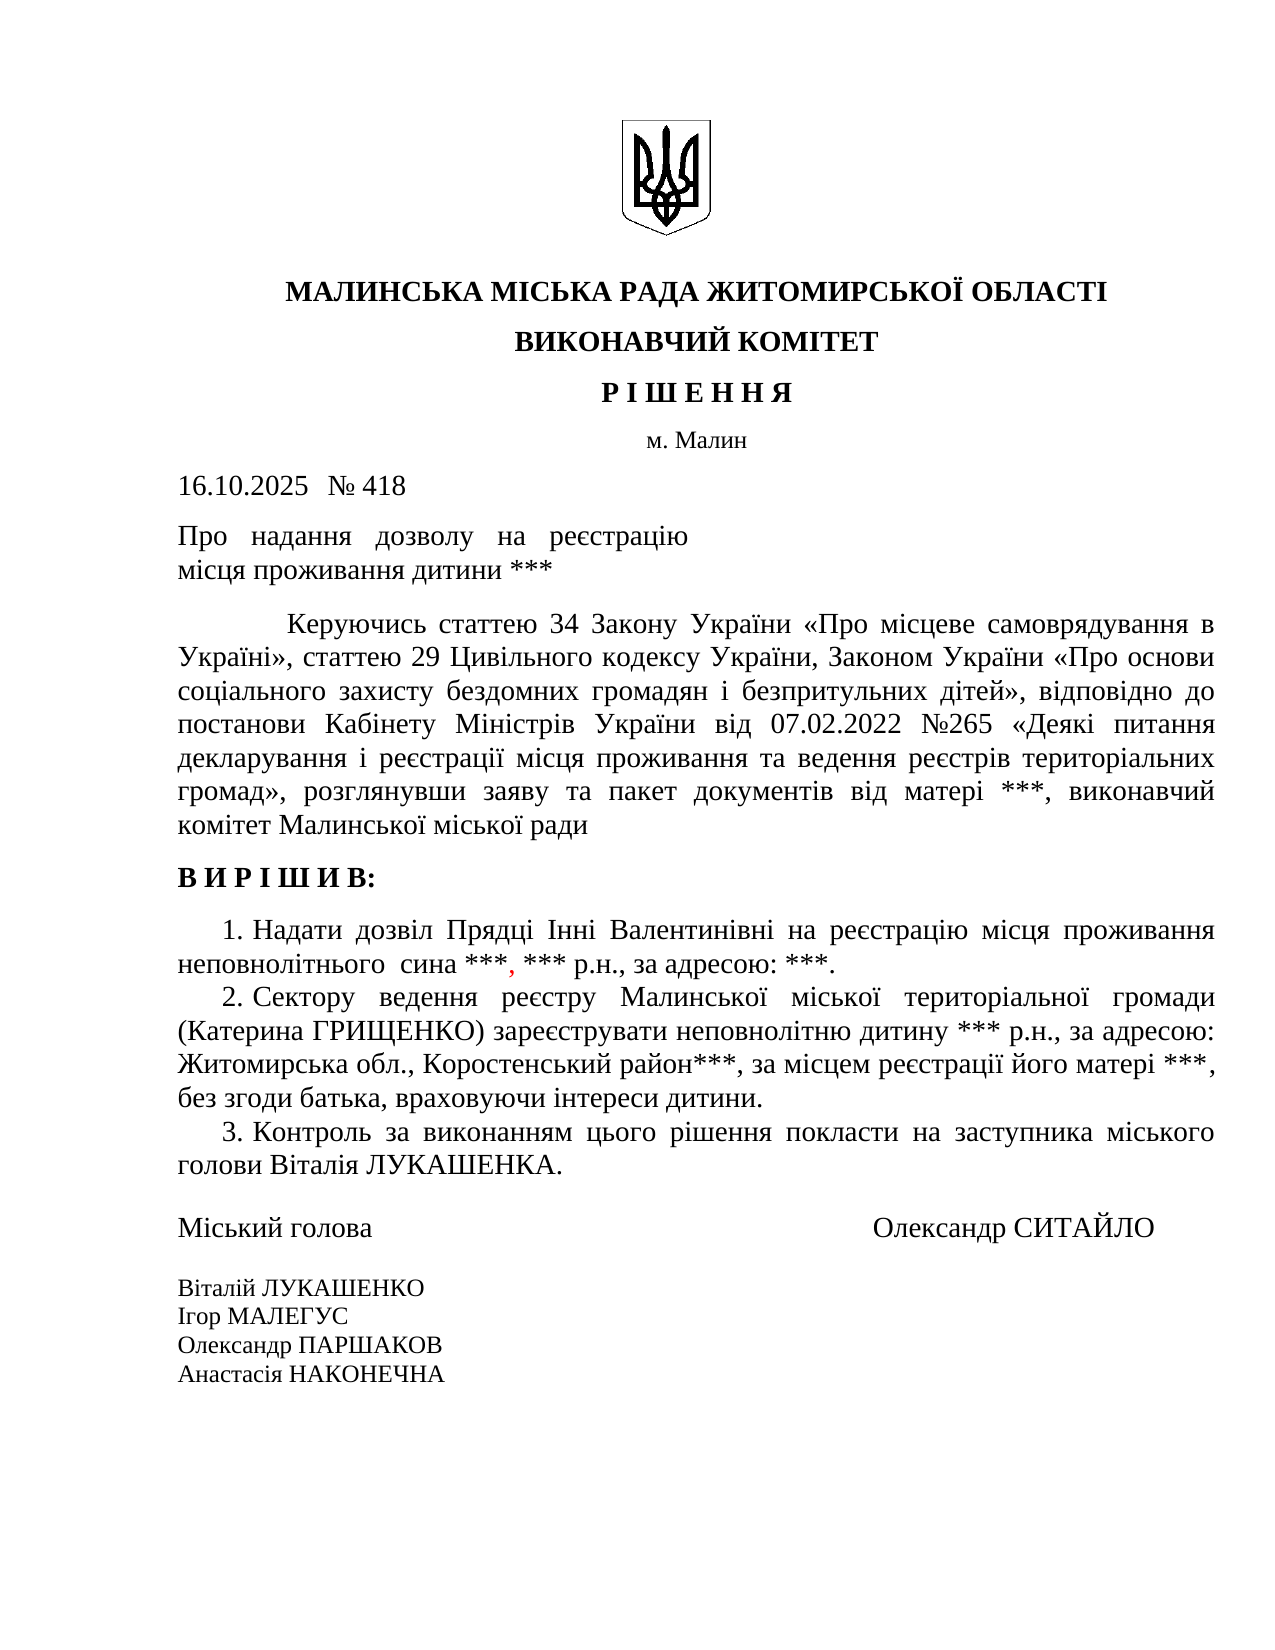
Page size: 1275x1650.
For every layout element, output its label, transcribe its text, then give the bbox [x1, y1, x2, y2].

text 16.10.2025 № 418 [177, 468, 1216, 502]
text Р І Ш Е Н Н Я [177, 375, 1216, 408]
text Міський голова Олександр СИТАЙЛО [177, 1210, 1216, 1243]
text В И Р І Ш И В: [177, 860, 1216, 893]
text ВИКОНАВЧИЙ КОМІТЕТ [177, 324, 1216, 358]
text Олександр ПАРШАКОВ [177, 1330, 1216, 1359]
table_header Про надання дозволу на реєстрацію місця проживання дитини *** [166, 519, 699, 586]
text Віталій ЛУКАШЕНКО [177, 1273, 1216, 1301]
list Сектору ведення реєстру Малинської міської територіальної громади (Катерина ГРИЩЕНКО) зареєструвати неповнолітню дитину *** р.н., за адресою: Житомирська обл., Коростенський район***, за місцем реєстрації його матері ***, без згоди батька, враховуючи інтереси дитини. [177, 979, 1216, 1114]
text МАЛИНСЬКА МІСЬКА РАДА ЖИТОМИРСЬКОЇ ОБЛАСТІ [177, 274, 1216, 308]
list Контроль за виконанням цього рішення покласти на заступника міського голови Віталія ЛУКАШЕНКА. [177, 1114, 1216, 1181]
text Керуючись статтею 34 Закону України «Про місцеве самоврядування в Україні», статтею 29 Цивільного кодексу України, Законом України «Про основи соціального захисту бездомних громадян і безпритульних дітей», відповідно до постанови Кабінету Міністрів України від 07.02.2022 №265 «Деякі питання декларування і реєстрації місця проживання та ведення реєстрів територіальних громад», розглянувши заяву та пакет документів від матері ***, виконавчий комітет Малинської міської ради [177, 606, 1216, 841]
text Ігор МАЛЕГУС [177, 1301, 1216, 1330]
text Анастасія НАКОНЕЧНА [177, 1359, 1216, 1388]
text м. Малин [177, 425, 1216, 454]
picture [620, 118, 712, 237]
list Надати дозвіл Прядці Інні Валентинівні на реєстрацію місця проживання неповнолітнього сина ***, *** р.н., за адресою: ***. [177, 912, 1216, 979]
